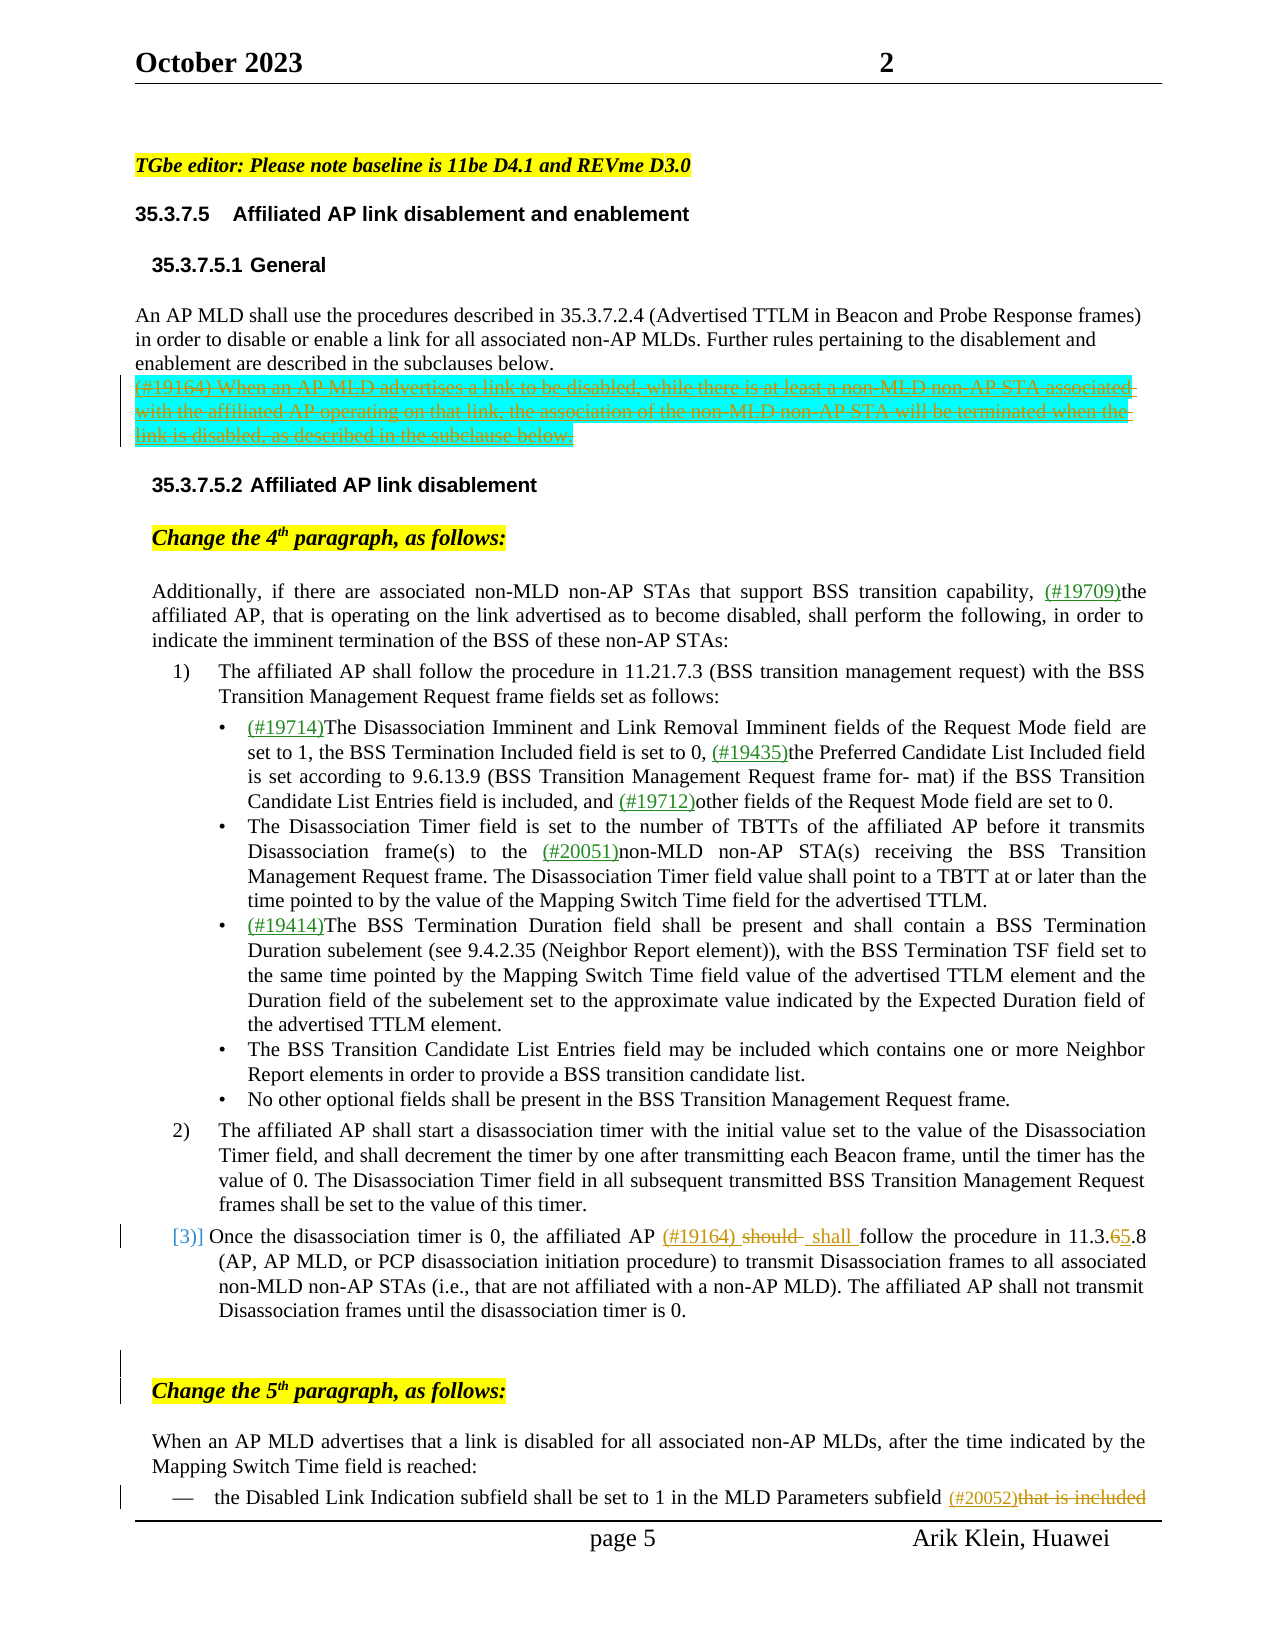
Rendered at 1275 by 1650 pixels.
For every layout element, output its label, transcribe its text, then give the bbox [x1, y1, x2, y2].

text Additionally, if there are associated non-MLD non-AP STAs that support BSS transition capability, (#19709)the affiliated AP, that is operating on the link advertised as to become disabled, shall perform the following, in order to indicate the imminent termination of the BSS of these non-AP STAs: [152, 579, 1146, 652]
list (#19714)The Disassociation Imminent and Link Removal Imminent fields of the Request Mode field are set to 1, the BSS Termination Included field is set to 0, (#19435)the Preferred Candidate List Included field is set according to 9.6.13.9 (BSS Transition Management Request frame for- mat) if the BSS Transition Candidate List Entries field is included, and (#19712)other fields of the Request Mode field are set to 0. [218, 715, 1146, 813]
list The BSS Transition Candidate List Entries field may be included which contains one or more Neighbor Report elements in order to provide a BSS transition candidate list. [218, 1037, 1146, 1086]
text TGbe editor: Please note baseline is 11be D4.1 and REVme D3.0 [135, 150, 1162, 177]
text Change the 5th paragraph, as follows: [152, 1377, 1146, 1404]
text An AP MLD shall use the procedures described in 35.3.7.2.4 (Advertised TTLM in Beacon and Probe Response frames) in order to disable or enable a link for all associated non-AP MLDs. Further rules pertaining to the disablement and enablement are described in the subclauses below. [135, 303, 1162, 375]
list The affiliated AP shall follow the procedure in 11.21.7.3 (BSS transition management request) with the BSS Transition Management Request frame fields set as follows: [172, 659, 1146, 708]
list No other optional fields shall be present in the BSS Transition Management Request frame. [218, 1087, 1162, 1111]
list The Disassociation Timer field is set to the number of TBTTs of the affiliated AP before it transmits Disassociation frame(s) to the (#20051)non-MLD non-AP STA(s) receiving the BSS Transition Management Request frame. The Disassociation Timer field value shall point to a TBTT at or later than the time pointed to by the value of the Mapping Switch Time field for the advertised TTLM. [218, 814, 1146, 912]
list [172, 1485, 1146, 1509]
list (#19414)The BSS Termination Duration field shall be present and shall contain a BSS Termination Duration subelement (see 9.4.2.35 (Neighbor Report element)), with the BSS Termination TSF field set to the same time pointed by the Mapping Switch Time field value of the advertised TTLM element and the Duration field of the subelement set to the approximate value indicated by the Expected Duration field of the advertised TTLM element. [218, 913, 1146, 1036]
text When an AP MLD advertises that a link is disabled for all associated non-AP MLDs, after the time indicated by the Mapping Switch Time field is reached: [152, 1429, 1146, 1478]
list The affiliated AP shall start a disassociation timer with the initial value set to the value of the Disassociation Timer field, and shall decrement the timer by one after transmitting each Beacon frame, until the timer has the value of 0. The Disassociation Timer field in all subsequent transmitted BSS Transition Management Request frames shall be set to the value of this timer. [172, 1118, 1146, 1216]
subtitle Affiliated AP link disablement [152, 473, 1162, 497]
text Change the 4th paragraph, as follows: [152, 524, 1146, 551]
subtitle Affiliated AP link disablement and enablement [135, 202, 1162, 226]
subtitle General [152, 252, 1162, 276]
list Once the disassociation timer is 0, the affiliated AP follow the procedure in 11.3..8 (AP, AP MLD, or PCP disassociation initiation procedure) to transmit Disassociation frames to all associated non-MLD non-AP STAs (i.e., that are not affiliated with a non-AP MLD). The affiliated AP shall not transmit Disassociation frames until the disassociation timer is 0. [172, 1224, 1146, 1322]
